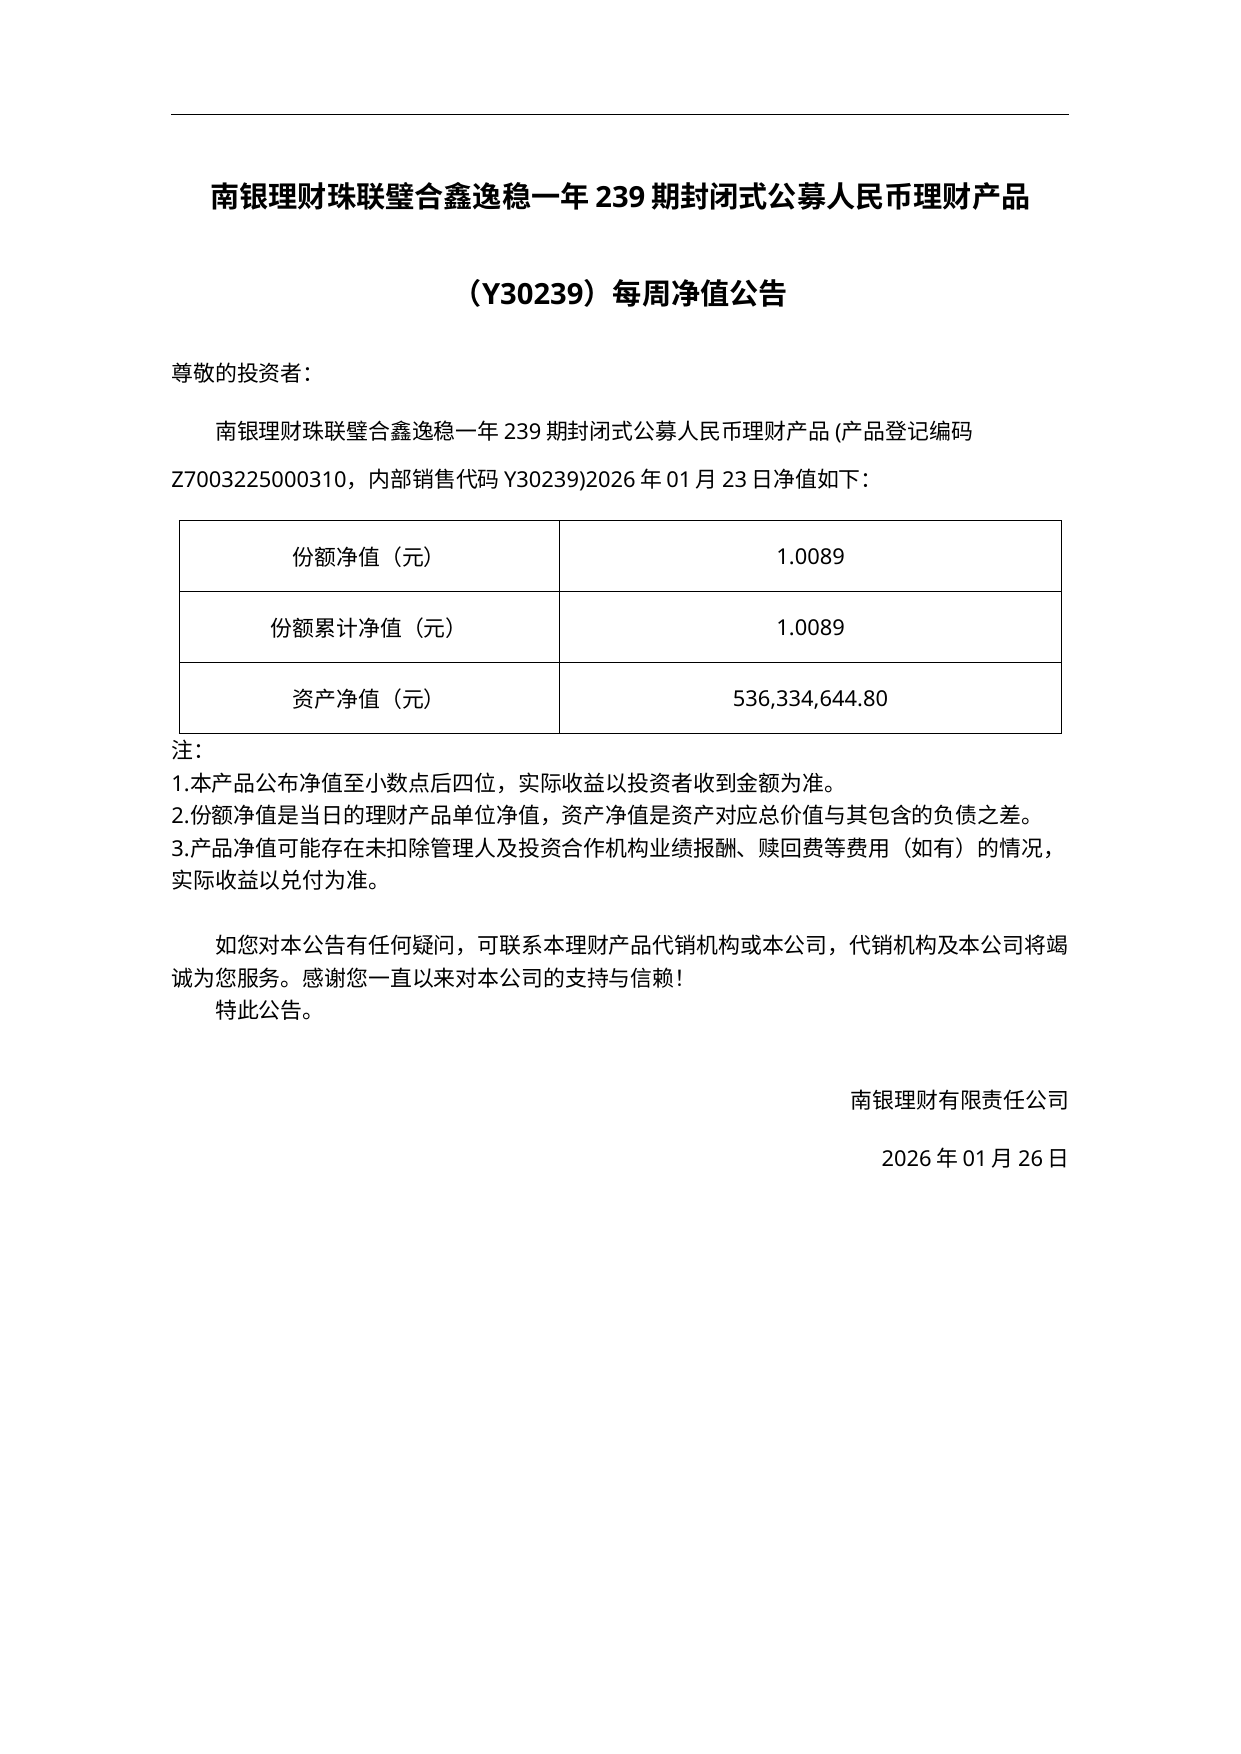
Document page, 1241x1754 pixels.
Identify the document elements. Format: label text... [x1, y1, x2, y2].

text 南银理财有限责任公司 [171, 1082, 1069, 1115]
table_cell 1.0089 [560, 592, 1061, 662]
table_header 1.0089 [560, 521, 1061, 591]
text 注： [171, 733, 1069, 765]
text 特此公告。 [171, 993, 1069, 1025]
text 尊敬的投资者： [171, 355, 1069, 388]
text 南银理财珠联璧合鑫逸稳一年239期封闭式公募人民币理财产品（Y30239）每周净值公告 [171, 162, 1069, 324]
table_cell 资产净值（元） [180, 663, 559, 733]
text 如您对本公告有任何疑问，可联系本理财产品代销机构或本公司，代销机构及本公司将竭诚为您服务。感谢您一直以来对本公司的支持与信赖！ [171, 928, 1069, 993]
text 2026年01月26日 [171, 1140, 1069, 1173]
text 1.本产品公布净值至小数点后四位，实际收益以投资者收到金额为准。 [171, 765, 1069, 798]
text 南银理财珠联璧合鑫逸稳一年239期封闭式公募人民币理财产品 (产品登记编码Z7003225000310，内部销售代码Y30239)2026年01月23日净值如下： [171, 413, 1069, 494]
text 3.产品净值可能存在未扣除管理人及投资合作机构业绩报酬、赎回费等费用（如有）的情况，实际收益以兑付为准。 [171, 830, 1069, 895]
table_cell 536,334,644.80 [560, 663, 1061, 733]
table_header 份额净值（元） [180, 521, 559, 591]
table_cell 份额累计净值（元） [180, 592, 559, 662]
text 2.份额净值是当日的理财产品单位净值，资产净值是资产对应总价值与其包含的负债之差。 [171, 798, 1069, 830]
